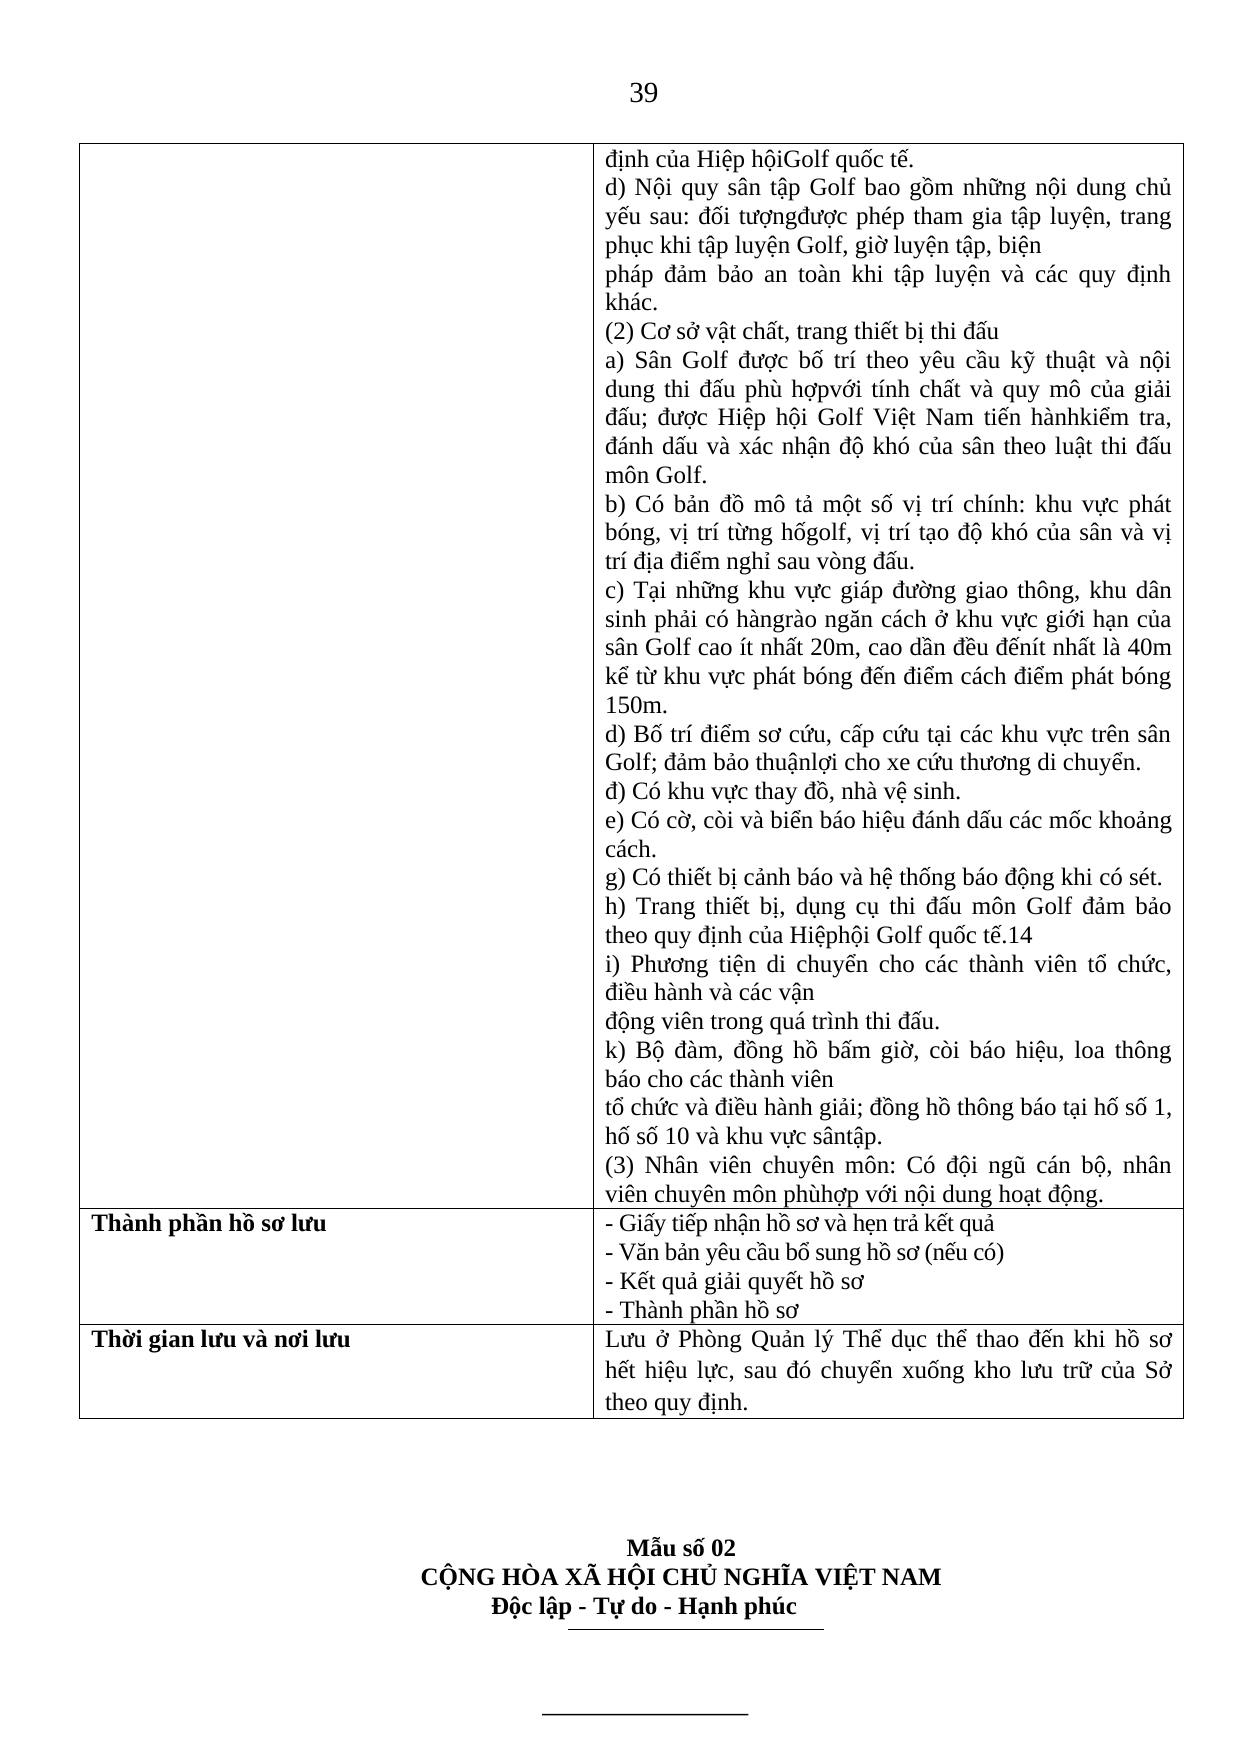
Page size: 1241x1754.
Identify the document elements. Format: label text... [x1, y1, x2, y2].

table_cell Thời gian lưu và nơi lưu [80, 1325, 593, 1417]
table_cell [80, 144, 593, 1207]
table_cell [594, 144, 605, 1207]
table_cell Lưu ở Phòng Quản lý Thể dục thể thao đến khi hồ sơ hết hiệu lực, sau đó chuyển xuống kho lưu trữ của Sở theo quy định. [594, 1325, 1183, 1417]
text Mẫu số 02 [153, 1533, 1134, 1562]
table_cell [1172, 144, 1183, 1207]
table_cell Thành phần hồ sơ lưu [80, 1209, 593, 1323]
table_cell - Giấy tiếp nhận hồ sơ và hẹn trả kết quả - Văn bản yêu cầu bổ sung hồ sơ (nếu có) - Kết quả giải quyết hồ sơ - Thành phần hồ sơ [594, 1209, 1183, 1323]
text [153, 1562, 1134, 1648]
